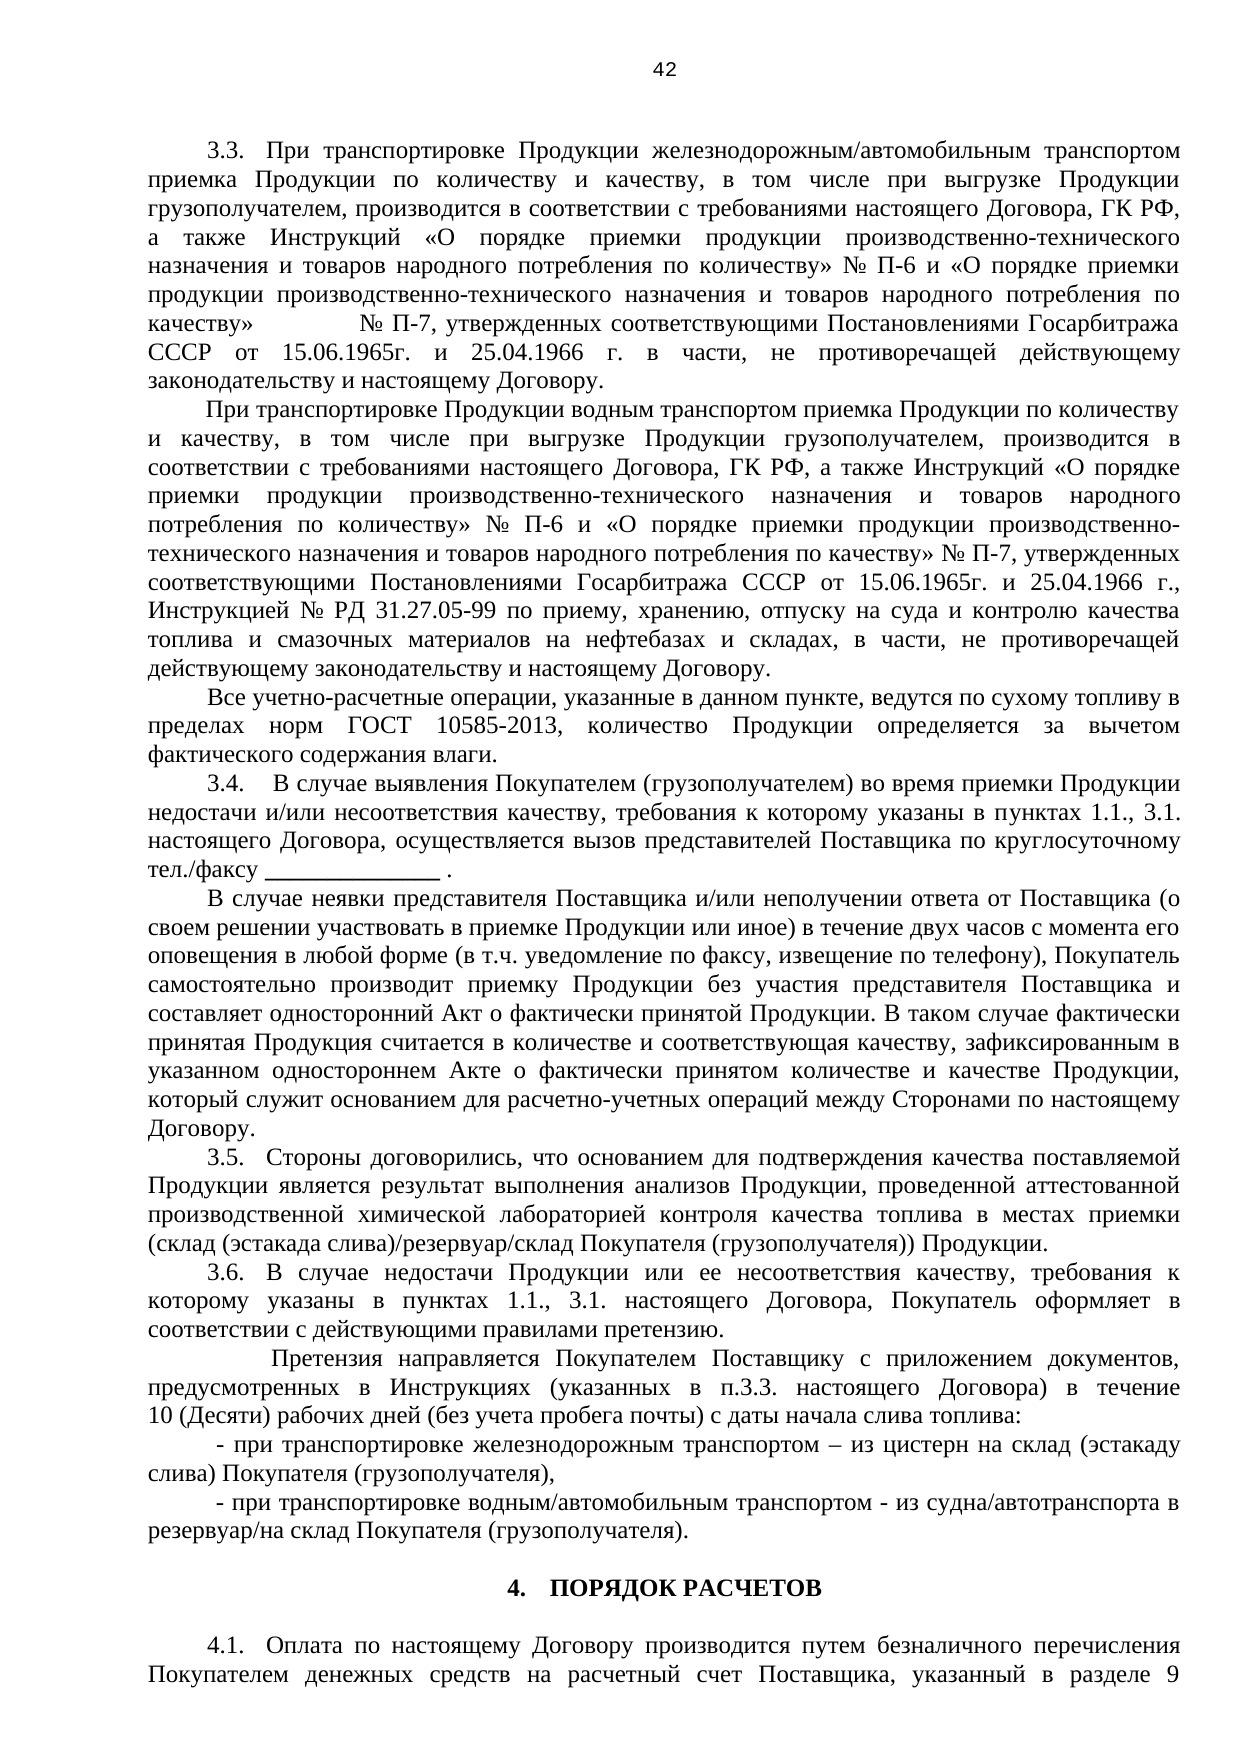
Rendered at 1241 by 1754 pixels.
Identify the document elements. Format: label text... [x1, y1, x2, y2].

text - при транспортировке железнодорожным транспортом – из цистерн на склад (эстакаду слива) Покупателя (грузополучателя), [148, 1429, 1181, 1487]
text Все учетно-расчетные операции, указанные в данном пункте, ведутся по сухому топливу в пределах норм ГОСТ 10585-2013, количество Продукции определяется за вычетом фактического содержания влаги. [148, 682, 1181, 768]
text - при транспортировке водным/автомобильным транспортом - из судна/автотранспорта в резервуар/на склад Покупателя (грузополучателя). [148, 1487, 1181, 1544]
text При транспортировке Продукции водным транспортом приемка Продукции по количеству и качеству, в том числе при выгрузке Продукции грузополучателем, производится в соответствии с требованиями настоящего Договора, ГК РФ, а также Инструкций «О порядке приемки продукции производственно-технического назначения и товаров народного потребления по количеству» № П-6 и «О порядке приемки продукции производственно-технического назначения и товаров народного потребления по качеству» № П-7, утвержденных соответствующими Постановлениями Госарбитража СССР от 15.06.1965г. и 25.04.1966 г., Инструкцией № РД 31.27.05-99 по приему, хранению, отпуску на суда и контролю качества топлива и смазочных материалов на нефтебазах и складах, в части, не противоречащей действующему законодательству и настоящему Договору. [148, 394, 1181, 682]
list В случае недостачи Продукции или ее несоответствия качеству, требования к которому указаны в пунктах 1.1., 3.1. настоящего Договора, Покупатель оформляет в соответствии с действующими правилами претензию. [148, 1257, 1181, 1343]
list В случае выявления Покупателем (грузополучателем) во время приемки Продукции недостачи и/или несоответствия качеству, требования к которому указаны в пунктах 1.1., 3.1. настоящего Договора, осуществляется вызов представителей Поставщика по круглосуточному тел./факсу ______________ . [148, 768, 1181, 883]
text Претензия направляется Покупателем Поставщику с приложением документов, предусмотренных в Инструкциях (указанных в п.3.3. настоящего Договора) в течение 10 (Десяти) рабочих дней (без учета пробега почты) с даты начала слива топлива: [148, 1343, 1181, 1429]
text В случае неявки представителя Поставщика и/или неполучении ответа от Поставщика (о своем решении участвовать в приемке Продукции или иное) в течение двух часов с момента его оповещения в любой форме (в т.ч. уведомление по факсу, извещение по телефону), Покупатель самостоятельно производит приемку Продукции без участия представителя Поставщика и составляет односторонний Акт о фактически принятой Продукции. В таком случае фактически принятая Продукция считается в количестве и соответствующая качеству, зафиксированным в указанном одностороннем Акте о фактически принятом количестве и качестве Продукции, который служит основанием для расчетно-учетных операций между Сторонами по настоящему Договору. [148, 883, 1181, 1142]
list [148, 1630, 1181, 1688]
list При транспортировке Продукции железнодорожным/автомобильным транспортом приемка Продукции по количеству и качеству, в том числе при выгрузке Продукции грузополучателем, производится в соответствии с требованиями настоящего Договора, ГК РФ, а также Инструкций «О порядке приемки продукции производственно-технического назначения и товаров народного потребления по количеству» № П-6 и «О порядке приемки продукции производственно-технического назначения и товаров народного потребления по качеству» № П-7, утвержденных соответствующими Постановлениями Госарбитража СССР от 15.06.1965г. и 25.04.1966 г. в части, не противоречащей действующему законодательству и настоящему Договору. [148, 135, 1181, 394]
list ПОРЯДОК РАСЧЕТОВ [148, 1573, 1181, 1602]
list Стороны договорились, что основанием для подтверждения качества поставляемой Продукции является результат выполнения анализов Продукции, проведенной аттестованной производственной химической лабораторией контроля качества топлива в местах приемки (склад (эстакада слива)/резервуар/склад Покупателя (грузополучателя)) Продукции. [148, 1142, 1181, 1257]
